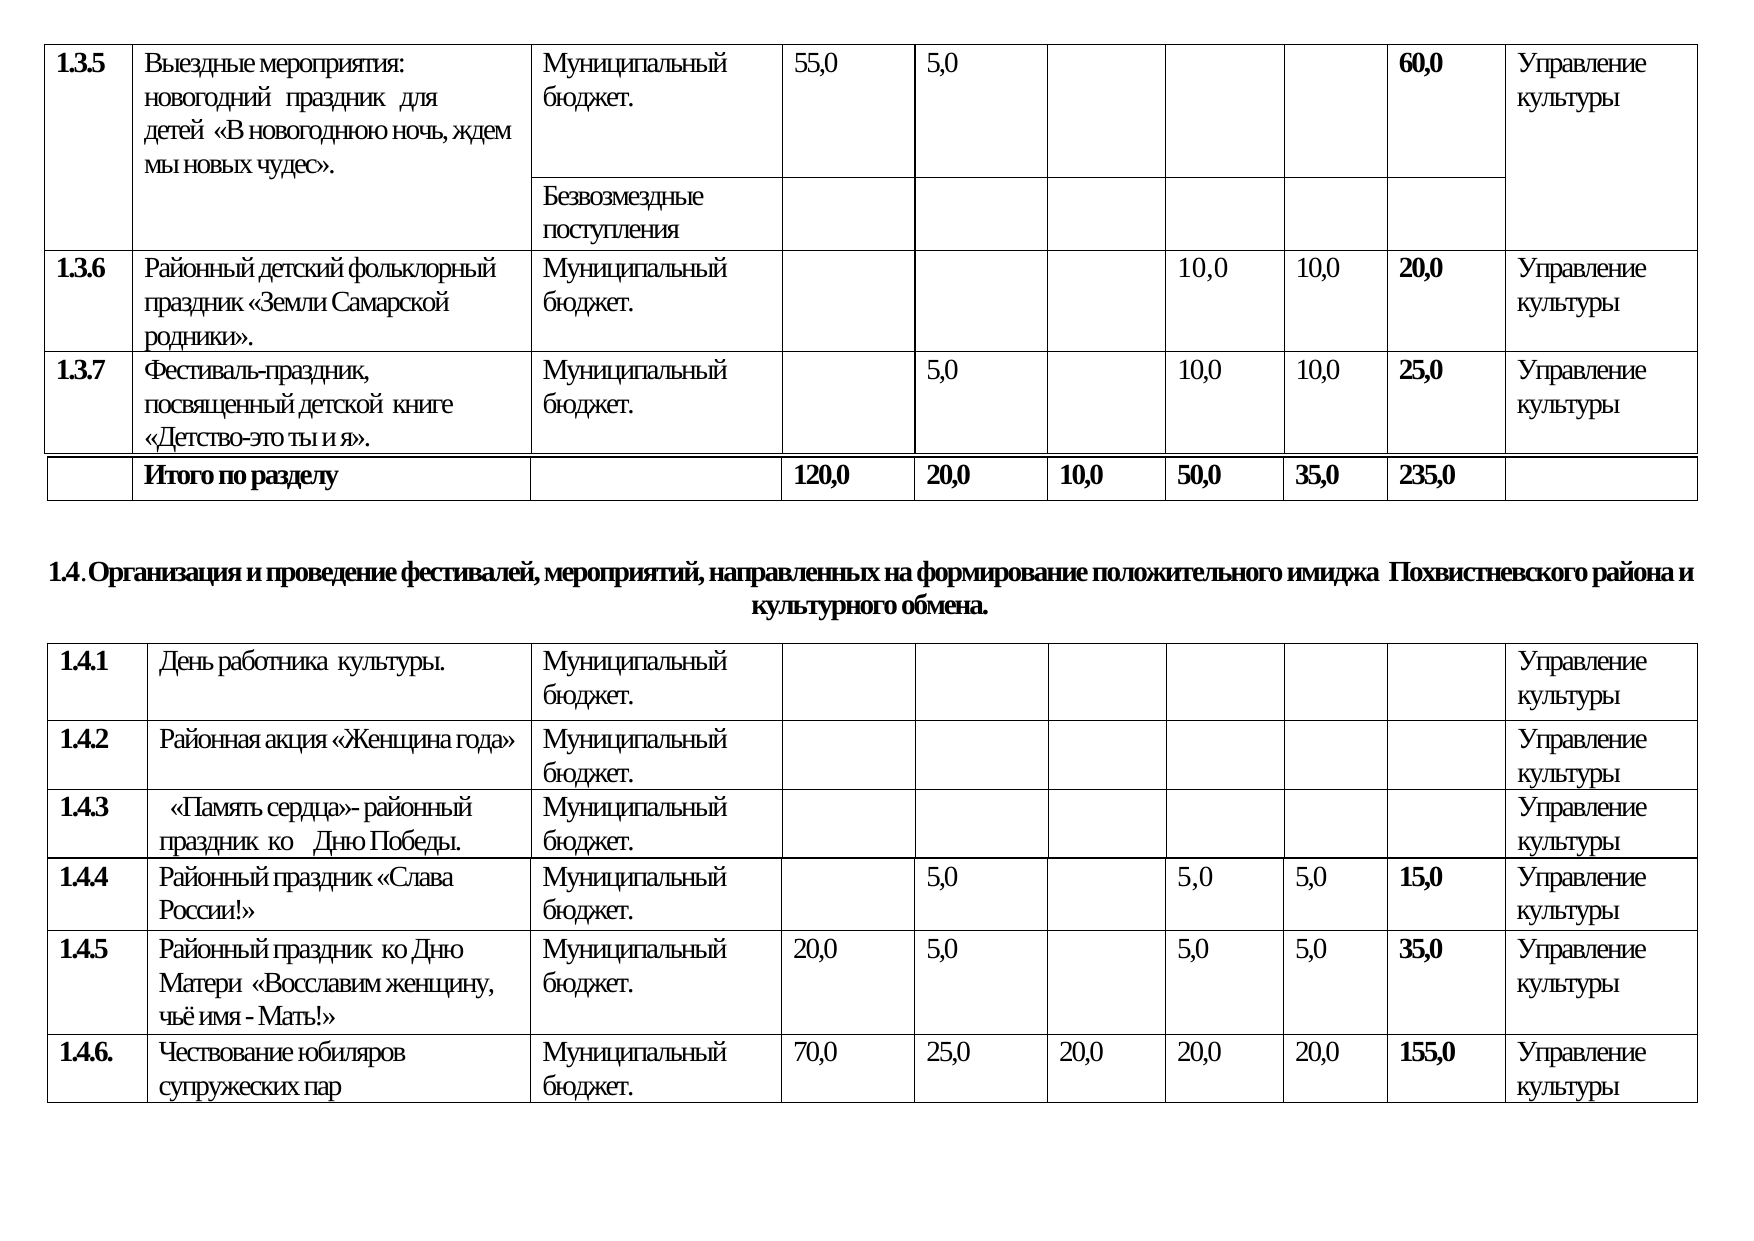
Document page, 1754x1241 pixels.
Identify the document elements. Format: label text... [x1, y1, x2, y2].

table_cell [1167, 721, 1284, 788]
table_cell [916, 251, 1047, 351]
table_cell 10,0 [1166, 251, 1284, 351]
table_cell [1048, 931, 1165, 1033]
table_cell Муниципальный бюджет. [532, 790, 782, 857]
table_cell Фестиваль-праздник, посвященный детской книге «Детство-это ты и я». [133, 352, 531, 453]
table_cell 20,0 [1284, 1035, 1387, 1102]
table_header 35,0 [1284, 458, 1387, 500]
table_cell [783, 790, 915, 857]
table_cell Управление культуры [1506, 1035, 1697, 1102]
table_cell 1.3.5 [45, 45, 132, 249]
table_header Муниципальный бюджет. [531, 859, 781, 930]
table_cell 55,0 [783, 45, 914, 177]
table_cell 1.4.2 [48, 721, 147, 788]
table_cell [1048, 352, 1165, 453]
table_cell Управление культуры [1506, 790, 1697, 857]
table_cell Районная акция «Женщина года» [148, 721, 531, 788]
table_header [782, 859, 914, 930]
table_cell [783, 352, 914, 453]
table_cell [1388, 790, 1505, 857]
table_cell [1285, 790, 1387, 857]
table_header 5,0 [915, 859, 1047, 930]
table_cell Управление культуры [1506, 721, 1697, 788]
table_header 15,0 [1388, 859, 1505, 930]
table_cell [1049, 790, 1166, 857]
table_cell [531, 1035, 781, 1102]
table_header [48, 458, 132, 500]
table_cell 60,0 [1388, 45, 1505, 177]
table_cell [783, 178, 914, 249]
table_cell Муниципальный бюджет. [532, 721, 782, 788]
table_header [1049, 644, 1166, 720]
table_cell [1388, 178, 1505, 249]
table_cell [1388, 721, 1505, 788]
table_cell Чествование юбиляров супружеских пар [148, 1035, 530, 1102]
table_cell [1166, 45, 1284, 177]
table_header 10,0 [1048, 458, 1165, 500]
table_header [1285, 644, 1387, 720]
table_cell 35,0 [1388, 931, 1505, 1033]
table_cell [1167, 790, 1284, 857]
table_cell 5,0 [916, 45, 1047, 177]
table_header Управление культуры [1506, 859, 1697, 930]
table_header 1.4.4 [48, 859, 147, 930]
table_cell Выездные мероприятия: новогодний праздник для детей «В новогоднюю ночь, ждем мы новых чудес». [133, 45, 531, 249]
table_header Итого по разделу [133, 458, 530, 500]
table_header 1.4.1 [48, 644, 147, 720]
text 1.4.Организация и проведение фестивалей, мероприятий, направленных на формирование положительного имиджа Похвистневского района и культурного обмена. [47, 554, 1695, 621]
table_cell Управление культуры [1506, 251, 1697, 351]
table_header 235,0 [1388, 458, 1505, 500]
table_cell Муниципальный бюджет. [531, 931, 781, 1033]
table_cell [1048, 45, 1165, 177]
table_header [1388, 644, 1505, 720]
table_cell 1.3.7 [45, 352, 132, 453]
table_header Районный праздник «Слава России!» [148, 859, 530, 930]
table_cell 5,0 [915, 931, 1047, 1033]
table_cell Муниципальный бюджет. [532, 352, 782, 453]
table_cell 20,0 [1388, 251, 1505, 351]
table_cell 20,0 [782, 931, 914, 1033]
table_header День работника культуры. [148, 644, 531, 720]
table_cell [916, 178, 1047, 249]
table_cell 1.4.6. [48, 1035, 147, 1102]
table_cell 20,0 [1166, 1035, 1283, 1102]
table_cell Управление культуры [1506, 45, 1697, 249]
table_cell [532, 45, 782, 177]
table_header [783, 644, 915, 720]
table_cell [916, 721, 1048, 788]
table_cell Управление культуры [1506, 352, 1697, 453]
table_header [1048, 859, 1165, 930]
table_header [531, 458, 781, 500]
table_cell 70,0 [782, 1035, 914, 1102]
table_header Управление культуры [1506, 644, 1697, 720]
table_header 120,0 [782, 458, 914, 500]
table_cell 5,0 [916, 352, 1047, 453]
table_cell [1048, 178, 1165, 249]
table_cell 155,0 [1388, 1035, 1505, 1102]
table_cell [916, 790, 1048, 857]
table_cell Районный детский фольклорный праздник «Земли Самарской родники». [133, 251, 531, 351]
table_cell [1285, 178, 1387, 249]
table_cell [783, 721, 915, 788]
table_cell 1.4.5 [48, 931, 147, 1033]
table_header [1167, 644, 1284, 720]
table_cell [1048, 251, 1165, 351]
table_cell 10,0 [1166, 352, 1284, 453]
table_cell Управление культуры [1506, 931, 1697, 1033]
table_header 50,0 [1166, 458, 1283, 500]
table_header 5,0 [1284, 859, 1387, 930]
table_header 5,0 [1166, 859, 1283, 930]
table_cell Муниципальный бюджет. [532, 251, 782, 351]
table_cell [783, 251, 914, 351]
table_cell 25,0 [1388, 352, 1505, 453]
table_cell 20,0 [1048, 1035, 1165, 1102]
table_cell [1285, 45, 1387, 177]
table_cell 1.3.6 [45, 251, 132, 351]
table_cell 5,0 [1166, 931, 1283, 1033]
table_cell 10,0 [1285, 251, 1387, 351]
table_cell [1166, 178, 1284, 249]
table_cell 1.4.3 [48, 790, 147, 857]
table_header [916, 644, 1048, 720]
table_cell 10,0 [1285, 352, 1387, 453]
table_cell Районный праздник ко Дню Матери «Восславим женщину, чьё имя - Мать!» [148, 931, 530, 1033]
table_cell Безвозмездные поступления [532, 178, 782, 249]
table_header [1506, 458, 1697, 500]
table_cell 5,0 [1284, 931, 1387, 1033]
table_header 20,0 [915, 458, 1047, 500]
table_cell «Память сердца»- районный праздник ко Дню Победы. [148, 790, 531, 857]
table_cell [1285, 721, 1387, 788]
table_cell [1049, 721, 1166, 788]
table_header Муниципальный бюджет. [532, 644, 782, 720]
table_cell 25,0 [915, 1035, 1047, 1102]
